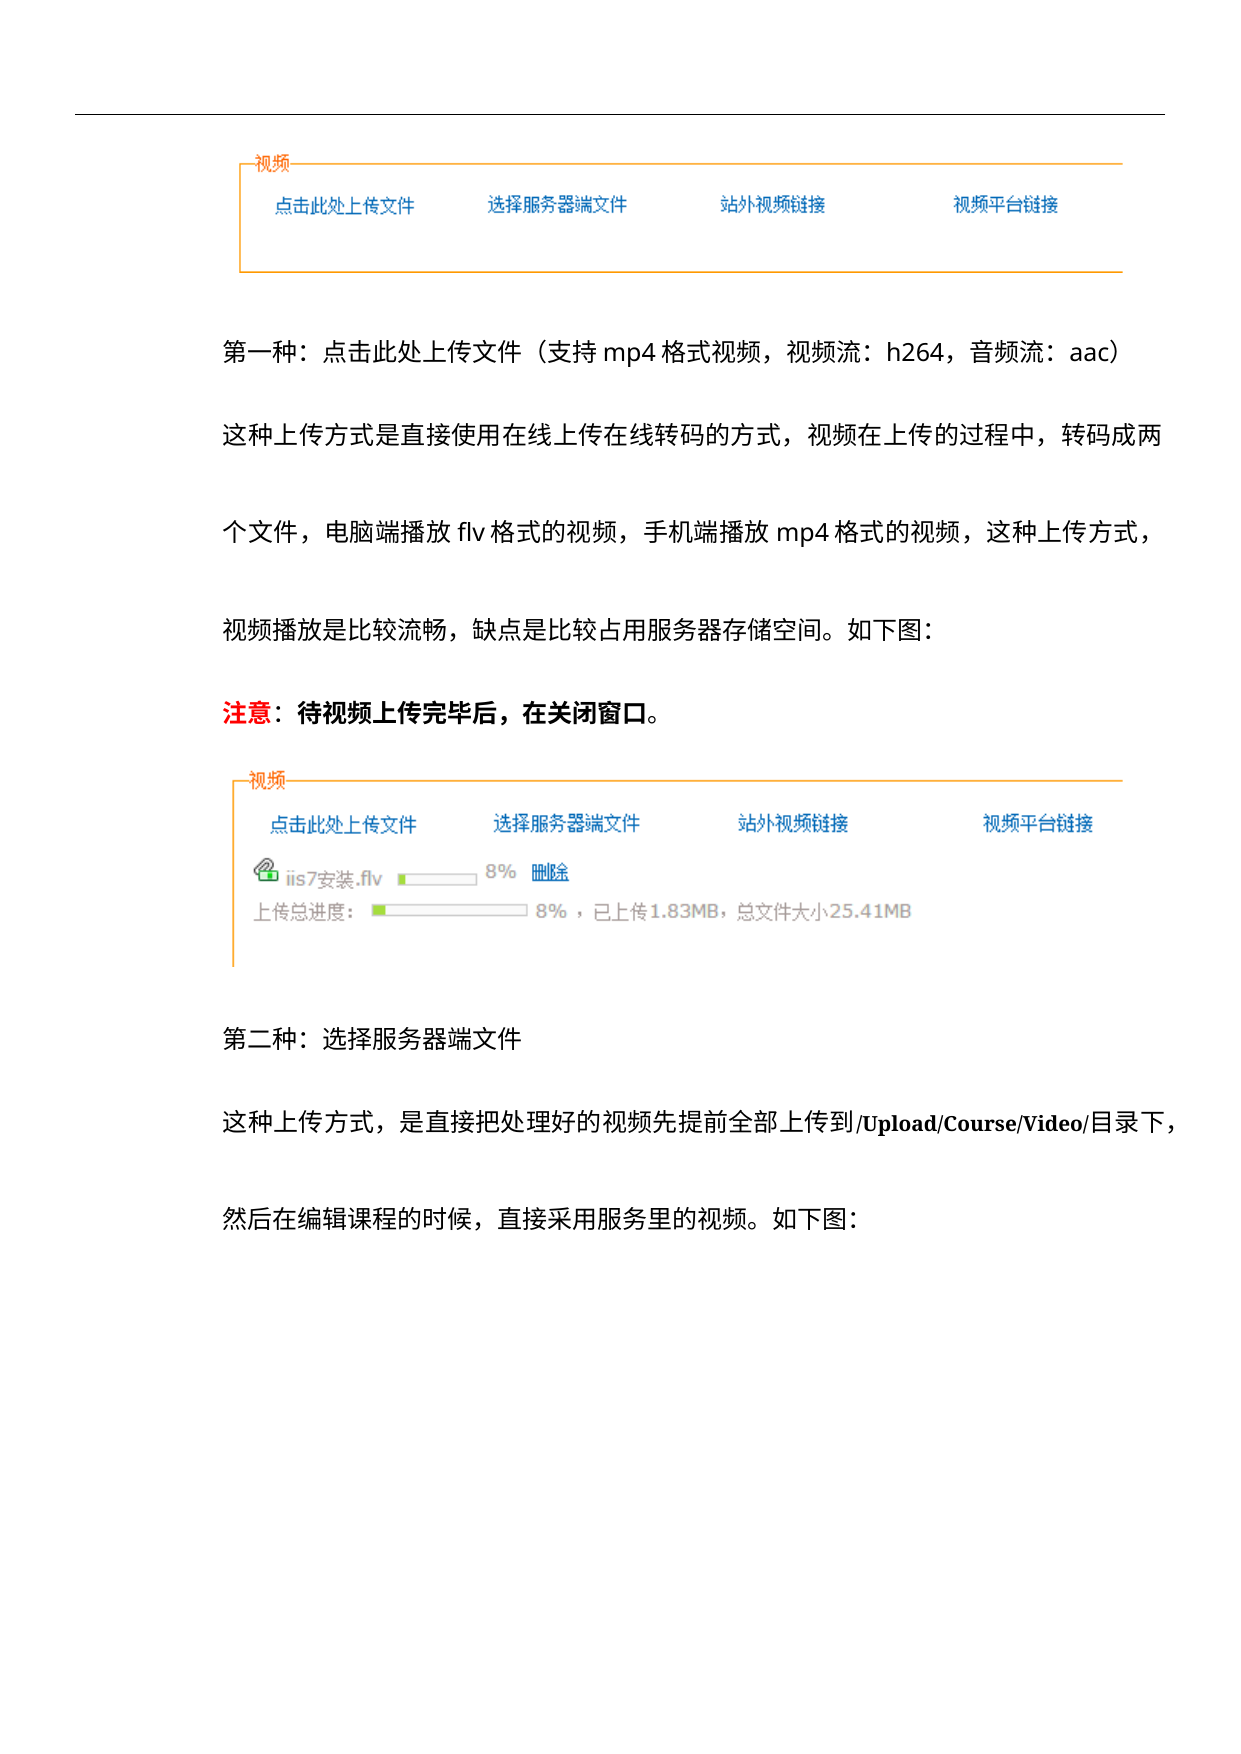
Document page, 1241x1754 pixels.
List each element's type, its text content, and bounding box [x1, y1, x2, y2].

picture [222, 140, 1123, 273]
picture [222, 762, 1123, 967]
list 注意：待视频上传完毕后，在关闭窗口。 [223, 679, 1165, 744]
list 这种上传方式，是直接把处理好的视频先提前全部上传到/Upload/Course/Video/目录下，然后在编辑课程的时候，直接采用服务里的视频。如下图： [223, 1088, 1165, 1251]
list 第一种：点击此处上传文件（支持mp4格式视频，视频流：h264，音频流：aac） [223, 318, 1165, 383]
list 第二种：选择服务器端文件 [223, 1005, 1165, 1070]
list 这种上传方式是直接使用在线上传在线转码的方式，视频在上传的过程中，转码成两个文件，电脑端播放flv格式的视频，手机端播放mp4格式的视频，这种上传方式，视频播放是比较流畅，缺点是比较占用服务器存储空间。如下图： [223, 401, 1165, 661]
